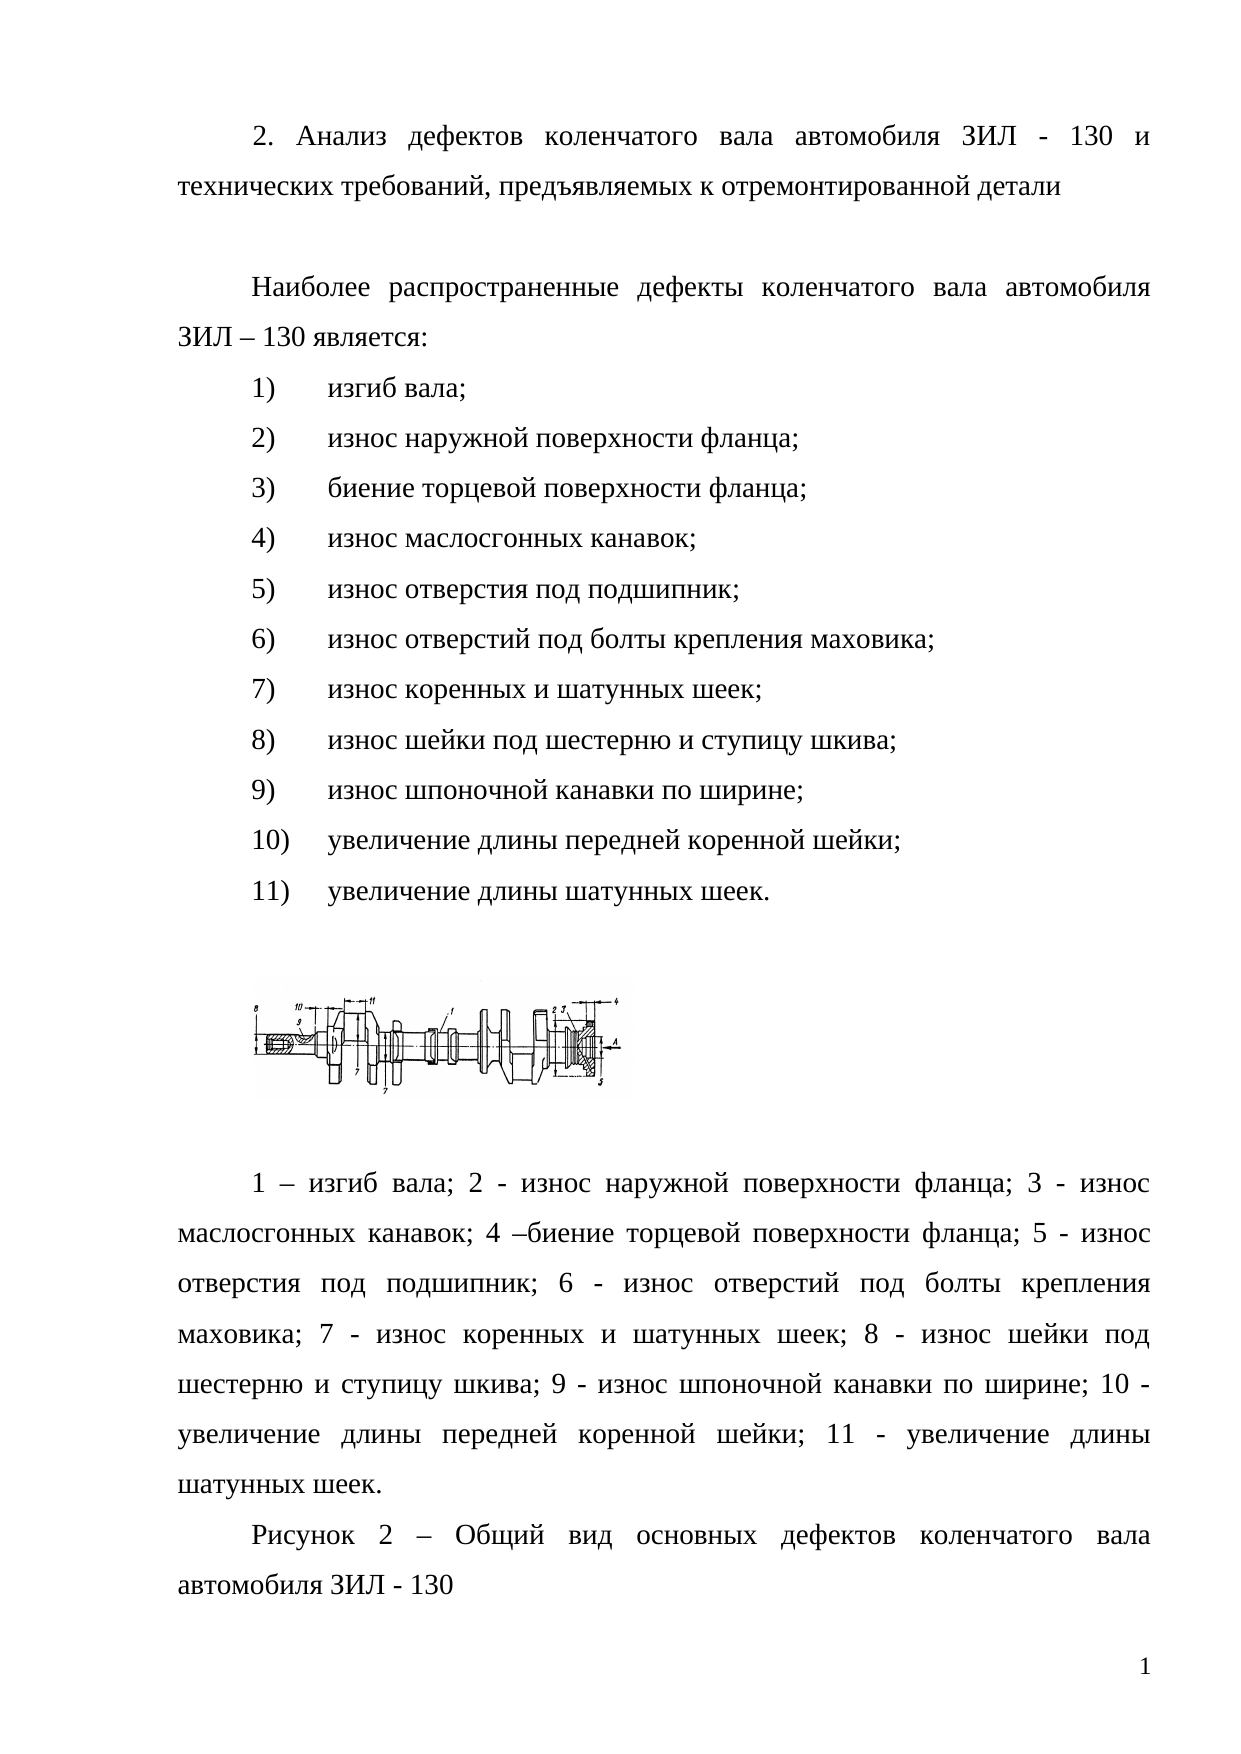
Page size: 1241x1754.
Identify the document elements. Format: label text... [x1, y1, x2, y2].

list увеличение длины передней коренной шейки; [177, 822, 1152, 856]
text 1 – изгиб вала; 2 - износ наружной поверхности фланца; 3 - износ маслосгонных канавок; 4 –биение торцевой поверхности фланца; 5 - износ отверстия под подшипник; 6 - износ отверстий под болты крепления маховика; 7 - износ коренных и шатунных шеек; 8 - износ шейки под шестерню и ступицу шкива; 9 - износ шпоночной канавки по ширине; 10 - увеличение длины передней коренной шейки; 11 - увеличение длины шатунных шеек. [177, 1165, 1152, 1500]
text 2. Анализ дефектов коленчатого вала автомобиля ЗИЛ - 130 и технических требований, предъявляемых к отремонтированной детали [177, 118, 1152, 202]
list износ шейки под шестерню и ступицу шкива; [177, 722, 1152, 755]
list изгиб вала; [177, 370, 1152, 403]
list износ отверстий под болты крепления маховика; [177, 621, 1152, 655]
list увеличение длины шатунных шеек. [177, 873, 1152, 906]
list износ наружной поверхности фланца; [177, 420, 1152, 453]
text Рисунок 2 – Общий вид основных дефектов коленчатого вала автомобиля ЗИЛ - 130 [177, 1517, 1152, 1601]
list износ коренных и шатунных шеек; [177, 672, 1152, 705]
list износ шпоночной канавки по ширине; [177, 772, 1152, 806]
text Наиболее распространенные дефекты коленчатого вала автомобиля ЗИЛ – 130 является: [177, 269, 1152, 353]
picture [251, 973, 637, 1100]
list биение торцевой поверхности фланца; [177, 470, 1152, 504]
list износ отверстия под подшипник; [177, 571, 1152, 604]
list износ маслосгонных канавок; [177, 521, 1152, 554]
